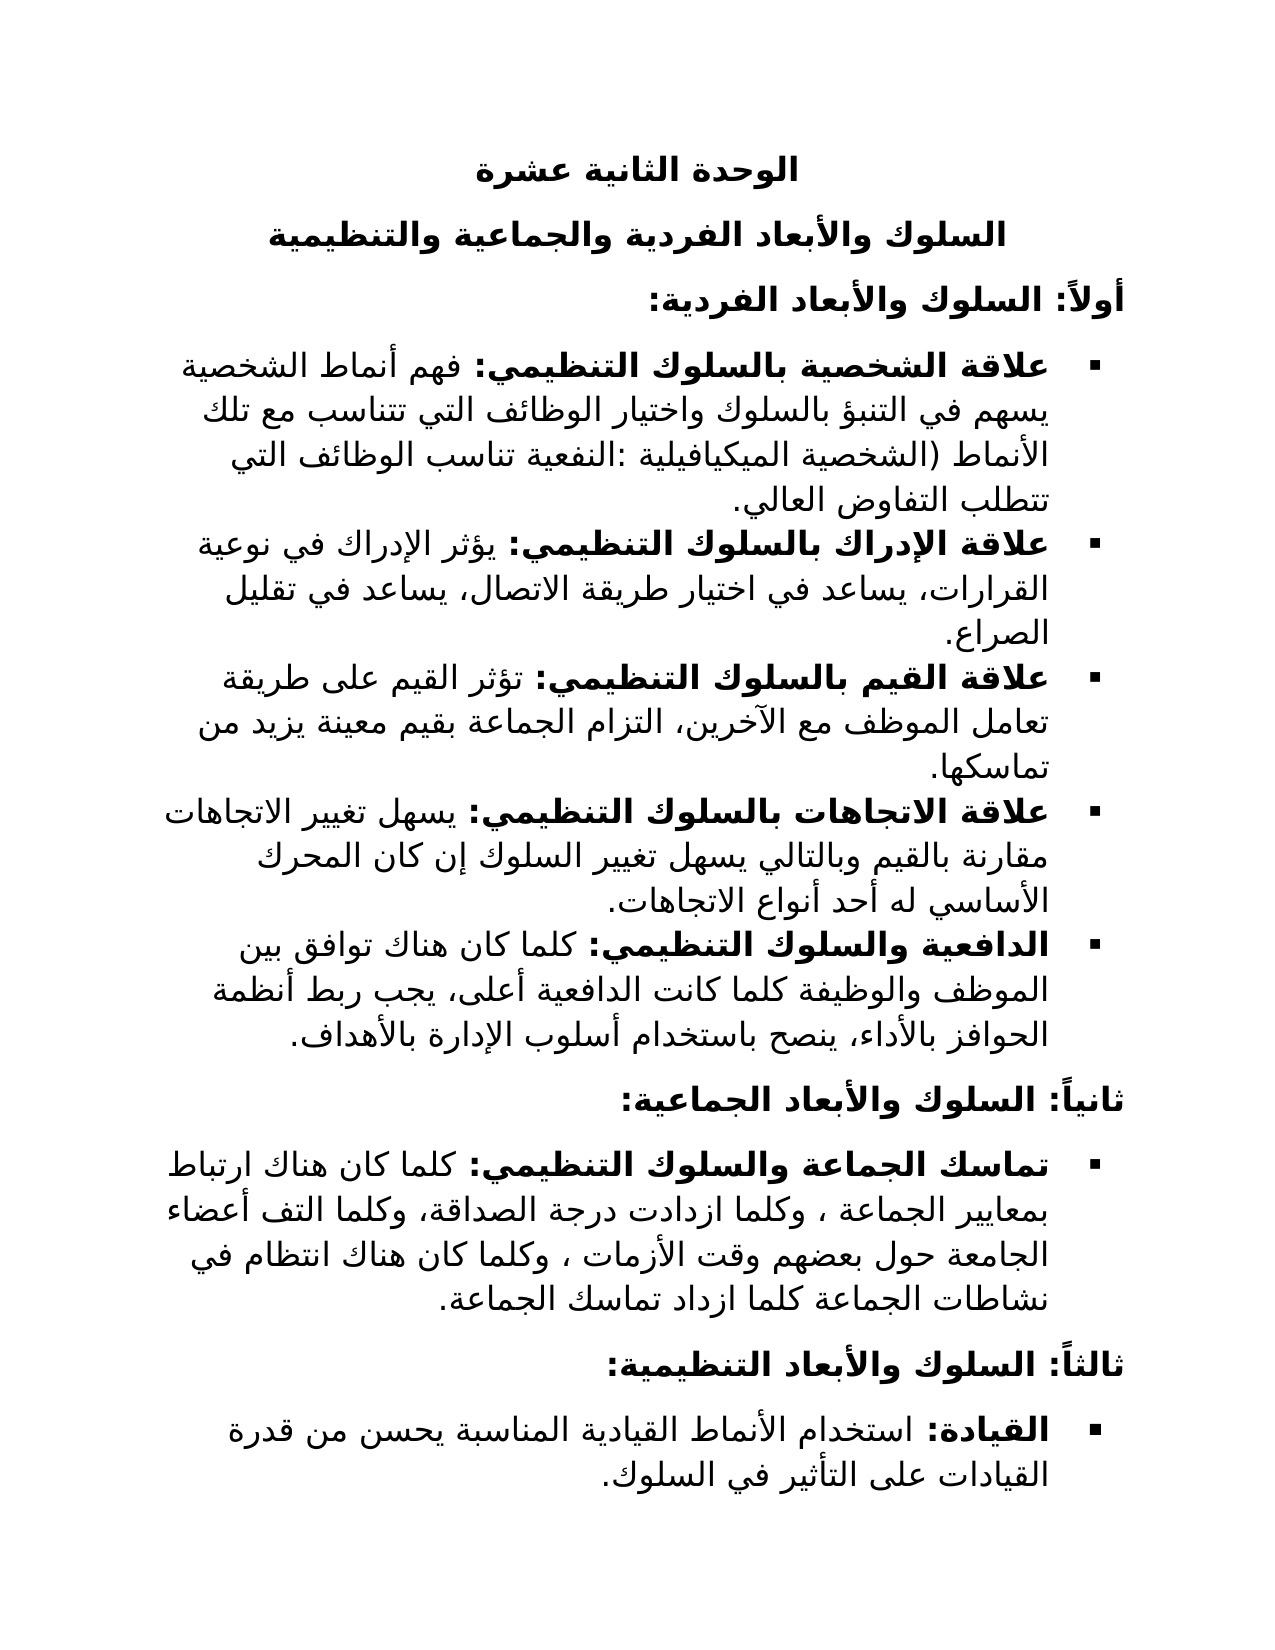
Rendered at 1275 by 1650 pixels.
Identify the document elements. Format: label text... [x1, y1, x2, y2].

text ثانياً: السلوك والأبعاد الجماعية: [150, 1080, 1125, 1119]
list علاقة الاتجاهات بالسلوك التنظيمي: يسهل تغيير الاتجاهات مقارنة بالقيم وبالتالي يسهل تغيير السلوك إن كان المحرك الأساسي له أحد أنواع الاتجاهات. [150, 792, 1087, 920]
list علاقة الإدراك بالسلوك التنظيمي: يؤثر الإدراك في نوعية القرارات، يساعد في اختيار طريقة الاتصال، يساعد في تقليل الصراع. [150, 524, 1087, 653]
text الوحدة الثانية عشرة [150, 150, 1125, 189]
list القيادة: استخدام الأنماط القيادية المناسبة يحسن من قدرة القيادات على التأثير في السلوك. [150, 1410, 1087, 1494]
list علاقة القيم بالسلوك التنظيمي: تؤثر القيم على طريقة تعامل الموظف مع الآخرين، التزام الجماعة بقيم معينة يزيد من تماسكها. [150, 658, 1087, 786]
text السلوك والأبعاد الفردية والجماعية والتنظيمية [150, 215, 1125, 254]
list الدافعية والسلوك التنظيمي: كلما كان هناك توافق بين الموظف والوظيفة كلما كانت الدافعية أعلى، يجب ربط أنظمة الحوافز بالأداء، ينصح باستخدام أسلوب الإدارة بالأهداف. [150, 926, 1087, 1054]
text أولاً: السلوك والأبعاد الفردية: [150, 281, 1125, 320]
text ثالثاً: السلوك والأبعاد التنظيمية: [150, 1345, 1125, 1384]
list علاقة الشخصية بالسلوك التنظيمي: فهم أنماط الشخصية يسهم في التنبؤ بالسلوك واختيار الوظائف التي تتناسب مع تلك الأنماط (الشخصية الميكيافيلية :النفعية تناسب الوظائف التي تتطلب التفاوض العالي. [150, 346, 1087, 519]
list تماسك الجماعة والسلوك التنظيمي: كلما كان هناك ارتباط بمعايير الجماعة ، وكلما ازدادت درجة الصداقة، وكلما التف أعضاء الجامعة حول بعضهم وقت الأزمات ، وكلما كان هناك انتظام في نشاطات الجماعة كلما ازداد تماسك الجماعة. [150, 1146, 1087, 1318]
